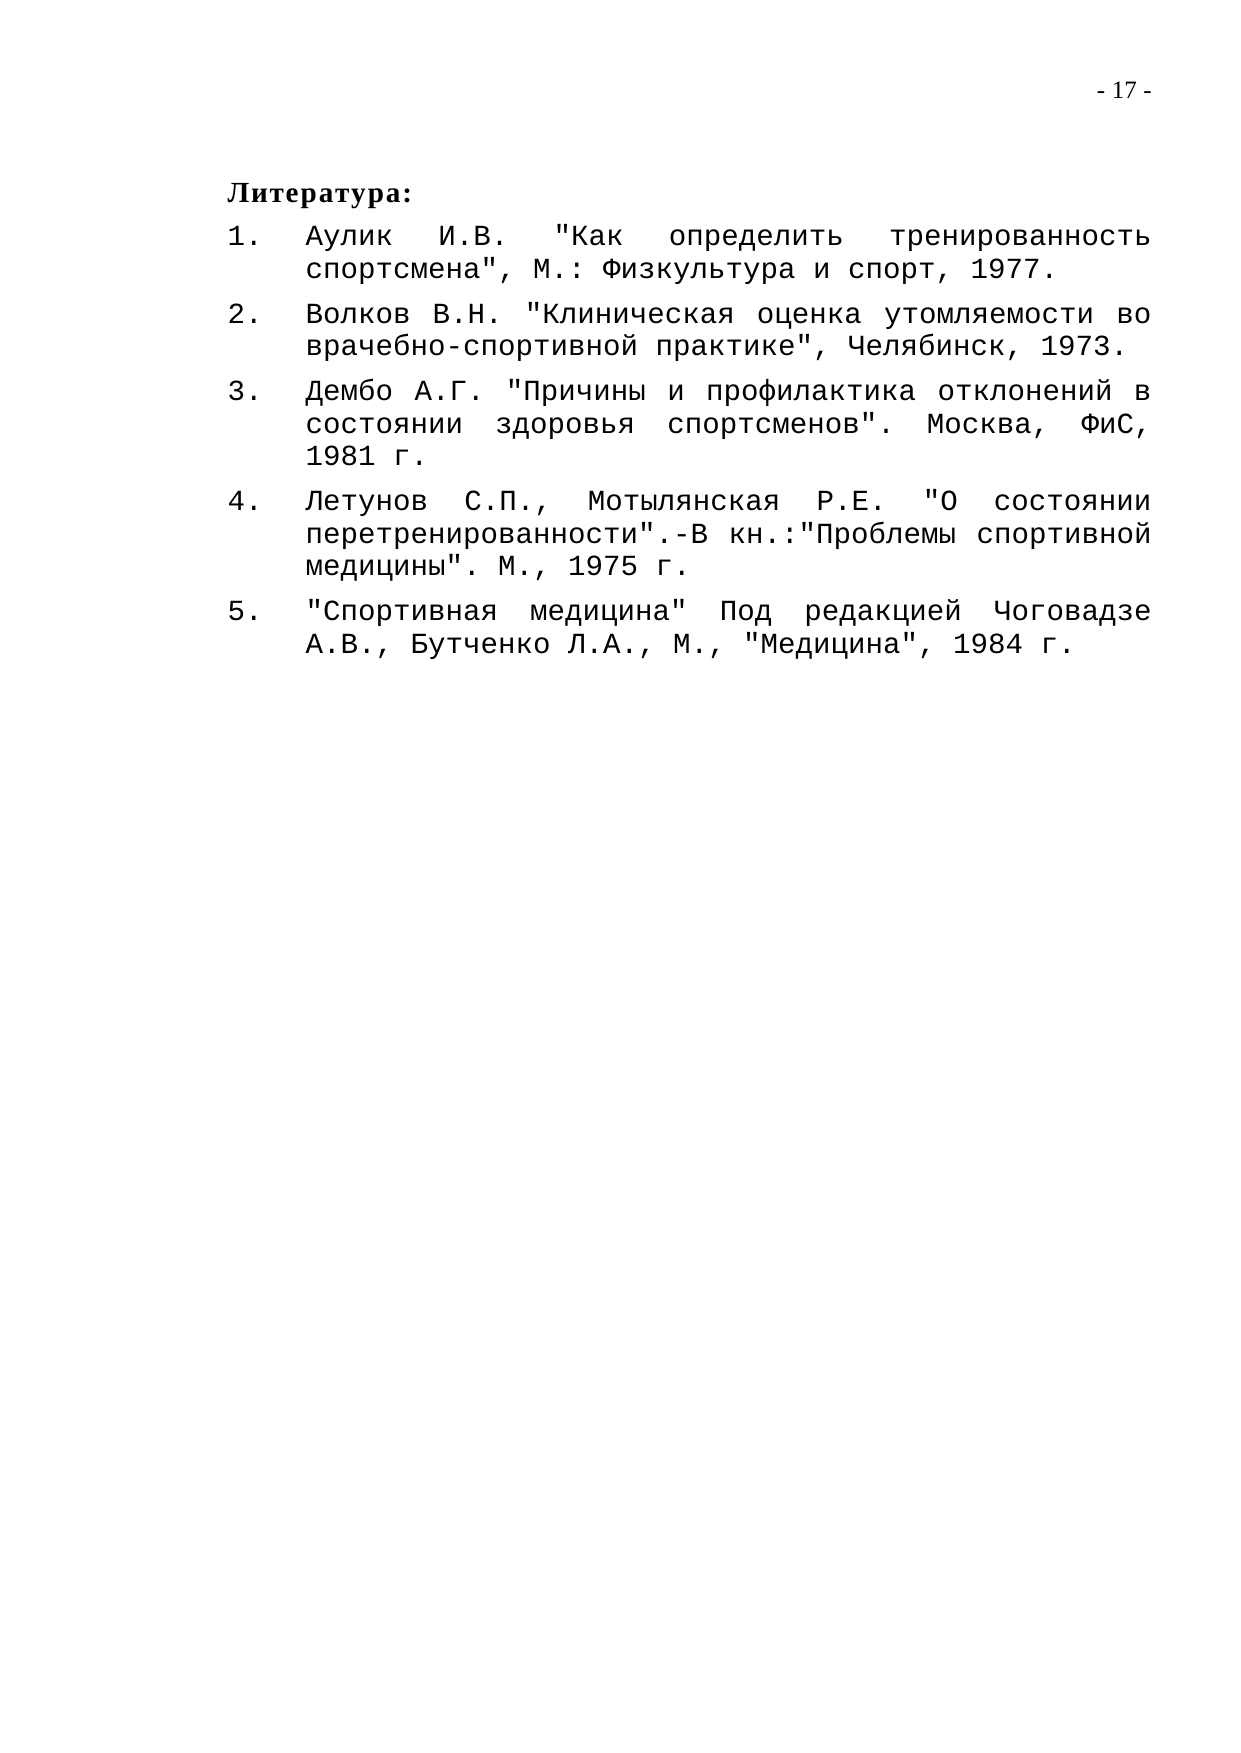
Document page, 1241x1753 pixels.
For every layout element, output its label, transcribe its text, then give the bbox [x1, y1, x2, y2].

text Литература: [194, 176, 1152, 209]
list Волков В.Н. "Клиническая оценка утомляемости во врачебно-спортивной практике", Челябинск, 1973. [227, 299, 1152, 364]
list Аулик И.В. "Как определить тренированность спортсмена", М.: Физкультура и спорт, 1977. [227, 222, 1152, 287]
list Дембо А.Г. "Причины и профилактика отклонений в состоянии здоровья спортсменов". Москва, ФиС, 1981 г. [227, 377, 1152, 474]
list Летунов С.П., Мотылянская Р.Е. "О состоянии перетренированности".-В кн.:"Проблемы спортивной медицины". М., 1975 г. [227, 487, 1152, 584]
list "Спортивная медицина" Под редакцией Чоговадзе А.В., Бутченко Л.А., М., "Медицина", 1984 г. [227, 597, 1152, 662]
